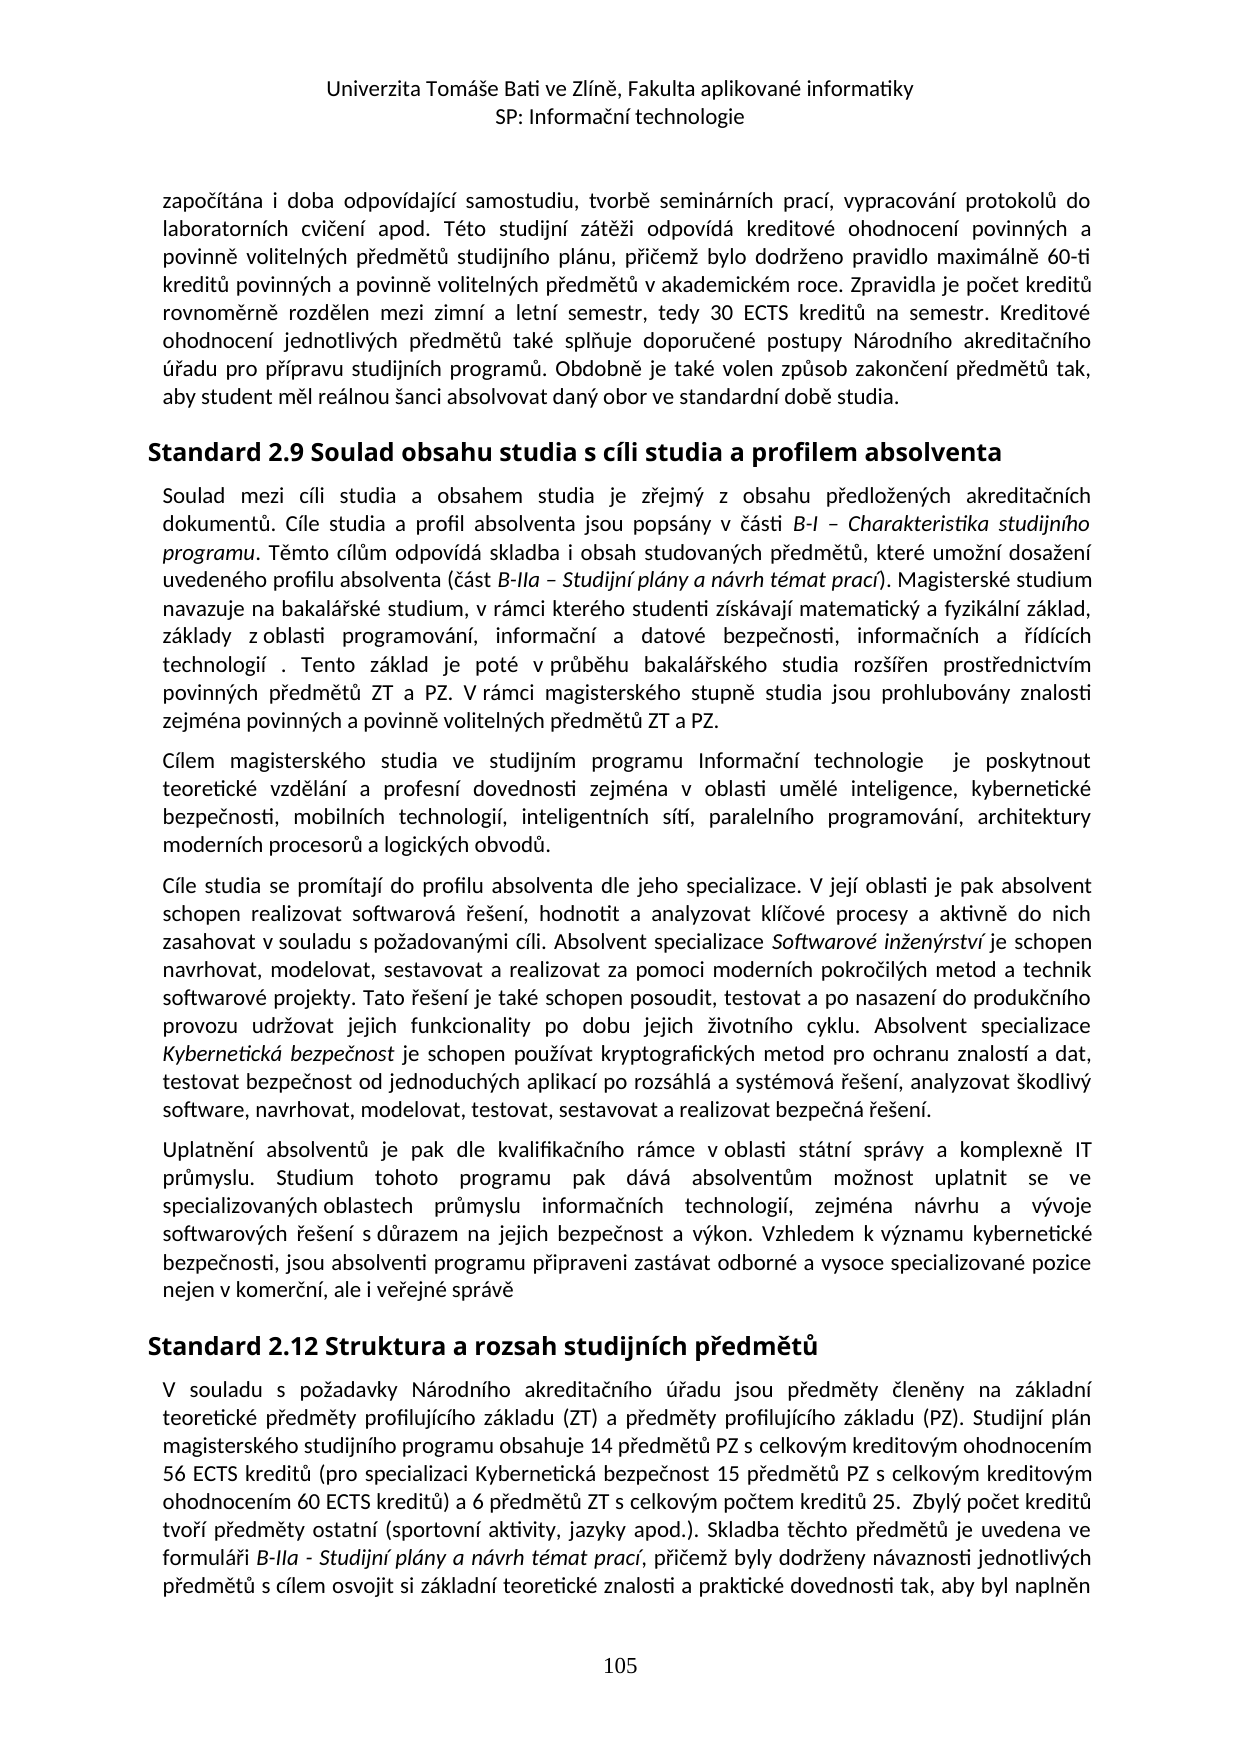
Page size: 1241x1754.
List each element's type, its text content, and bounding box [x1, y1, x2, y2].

text Uplatnění absolventů je pak dle kvalifikačního rámce v oblasti státní správy a komplexně IT průmyslu. Studium tohoto programu pak dává absolventům možnost uplatnit se ve specializovaných oblastech průmyslu informačních technologií, zejména návrhu a vývoje softwarových řešení s důrazem na jejich bezpečnost a výkon. Vzhledem k významu kybernetické bezpečnosti, jsou absolventi programu připraveni zastávat odborné a vysoce specializované pozice nejen v komerční, ale i veřejné správě [162, 1136, 1093, 1304]
subtitle Standard 2.12 Struktura a rozsah studijních předmětů [148, 1329, 1093, 1363]
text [162, 1375, 1093, 1599]
text Cíle studia se promítají do profilu absolventa dle jeho specializace. V její oblasti je pak absolvent schopen realizovat softwarová řešení, hodnotit a analyzovat klíčové procesy a aktivně do nich zasahovat v souladu s požadovanými cíli. Absolvent specializace Softwarové inženýrství je schopen navrhovat, modelovat, sestavovat a realizovat za pomoci moderních pokročilých metod a technik softwarové projekty. Tato řešení je také schopen posoudit, testovat a po nasazení do produkčního provozu udržovat jejich funkcionality po dobu jejich životního cyklu. Absolvent specializace Kybernetická bezpečnost je schopen používat kryptografických metod pro ochranu znalostí a dat, testovat bezpečnost od jednoduchých aplikací po rozsáhlá a systémová řešení, analyzovat škodlivý software, navrhovat, modelovat, testovat, sestavovat a realizovat bezpečná řešení. [162, 871, 1093, 1123]
text Soulad mezi cíli studia a obsahem studia je zřejmý z obsahu předložených akreditačních dokumentů. Cíle studia a profil absolventa jsou popsány v části B-I – Charakteristika studijního programu. Těmto cílům odpovídá skladba i obsah studovaných předmětů, které umožní dosažení uvedeného profilu absolventa (část B-IIa – Studijní plány a návrh témat prací). Magisterské studium navazuje na bakalářské studium, v rámci kterého studenti získávají matematický a fyzikální základ, základy z oblasti programování, informační a datové bezpečnosti, informačních a řídících technologií . Tento základ je poté v průběhu bakalářského studia rozšířen prostřednictvím povinných předmětů ZT a PZ. V rámci magisterského stupně studia jsou prohlubovány znalosti zejména povinných a povinně volitelných předmětů ZT a PZ. [162, 482, 1093, 734]
text Cílem magisterského studia ve studijním programu Informační technologie je poskytnout teoretické vzdělání a profesní dovednosti zejména v oblasti umělé inteligence, kybernetické bezpečnosti, mobilních technologií, inteligentních sítí, paralelního programování, architektury moderních procesorů a logických obvodů. [162, 746, 1093, 858]
subtitle Standard 2.9 Soulad obsahu studia s cíli studia a profilem absolventa [148, 435, 1093, 469]
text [162, 186, 1093, 410]
